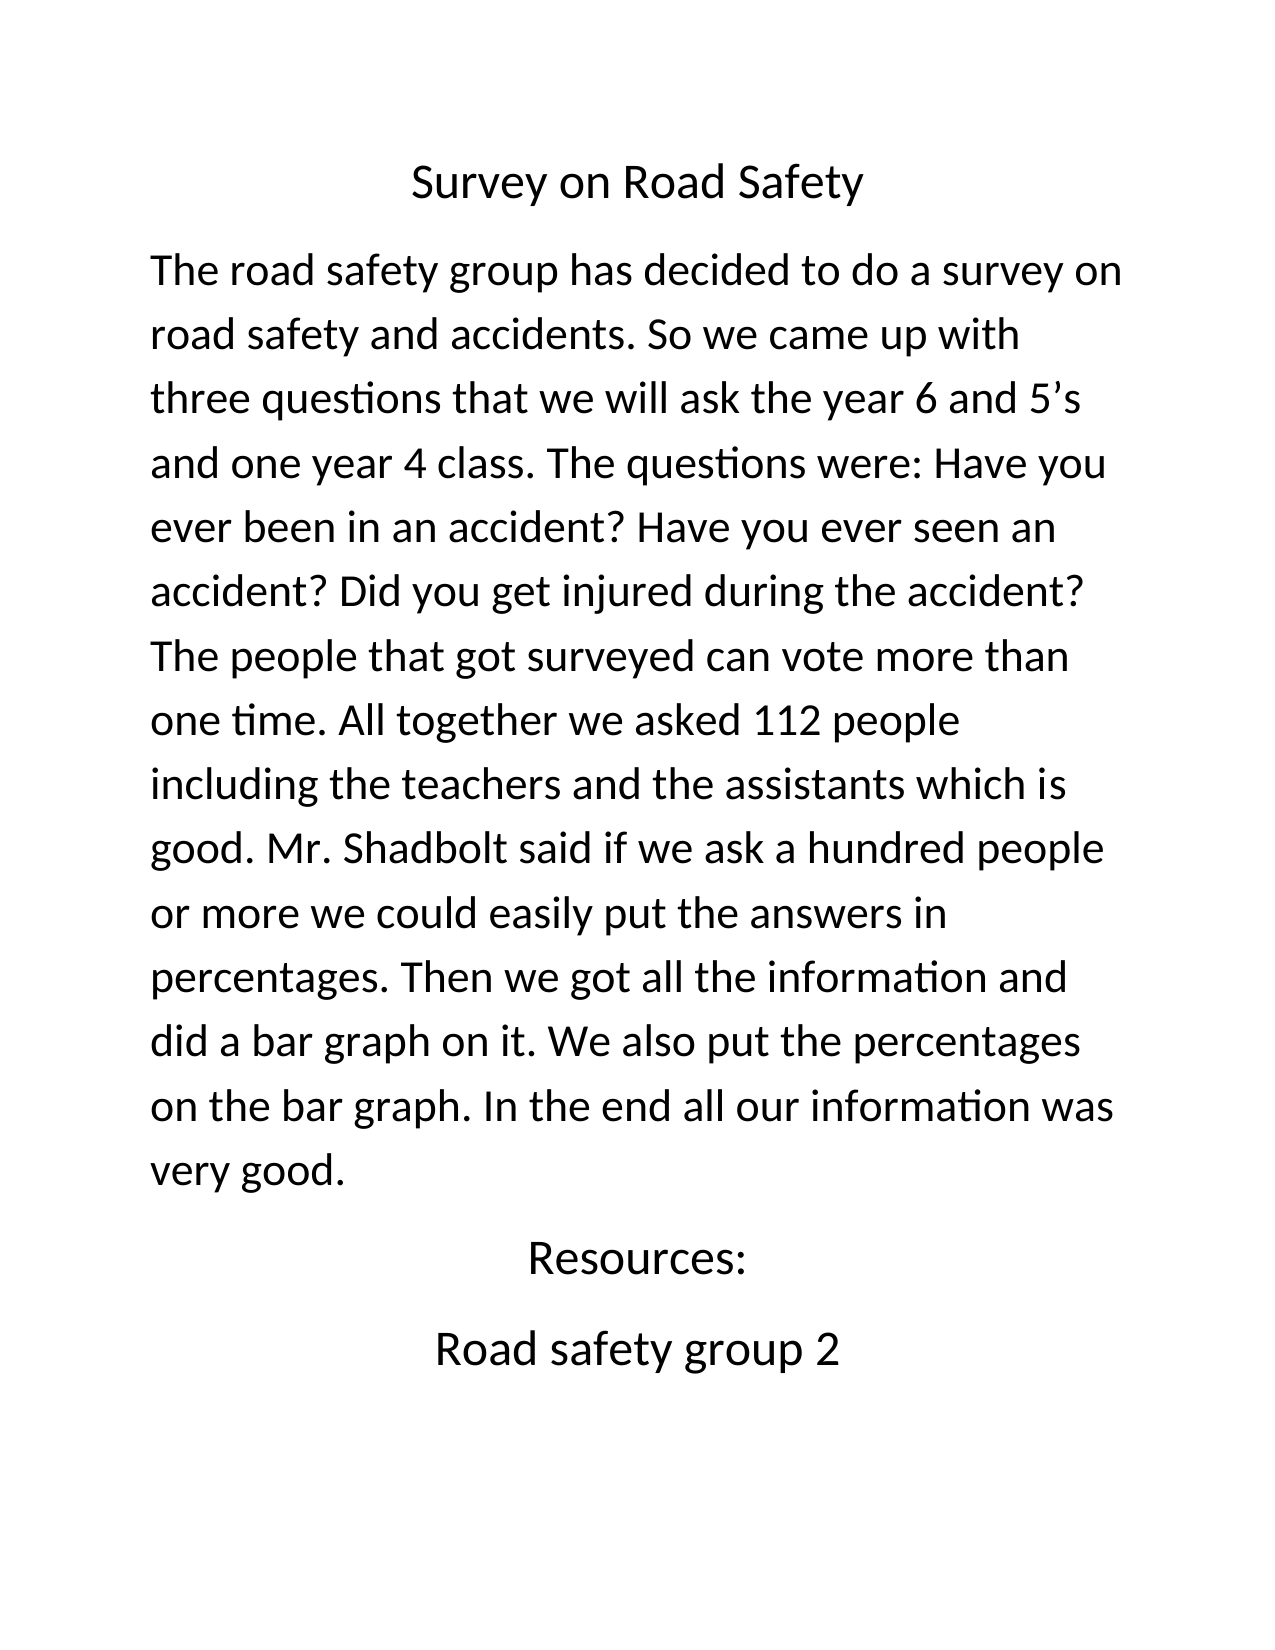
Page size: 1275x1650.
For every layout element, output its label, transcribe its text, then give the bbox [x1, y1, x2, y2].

text Resources: [150, 1226, 1125, 1287]
text Road safety group 2 [150, 1317, 1125, 1378]
text Survey on Road Safety [150, 150, 1125, 211]
text The road safety group has decided to do a survey on road safety and accidents. So we came up with three questions that we will ask the year 6 and 5’s and one year 4 class. The questions were: Have you ever been in an accident? Have you ever seen an accident? Did you get injured during the accident? The people that got surveyed can vote more than one time. All together we asked 112 people including the teachers and the assistants which is good. Mr. Shadbolt said if we ask a hundred people or more we could easily put the answers in percentages. Then we got all the information and did a bar graph on it. We also put the percentages on the bar graph. In the end all our information was very good. [150, 241, 1125, 1197]
